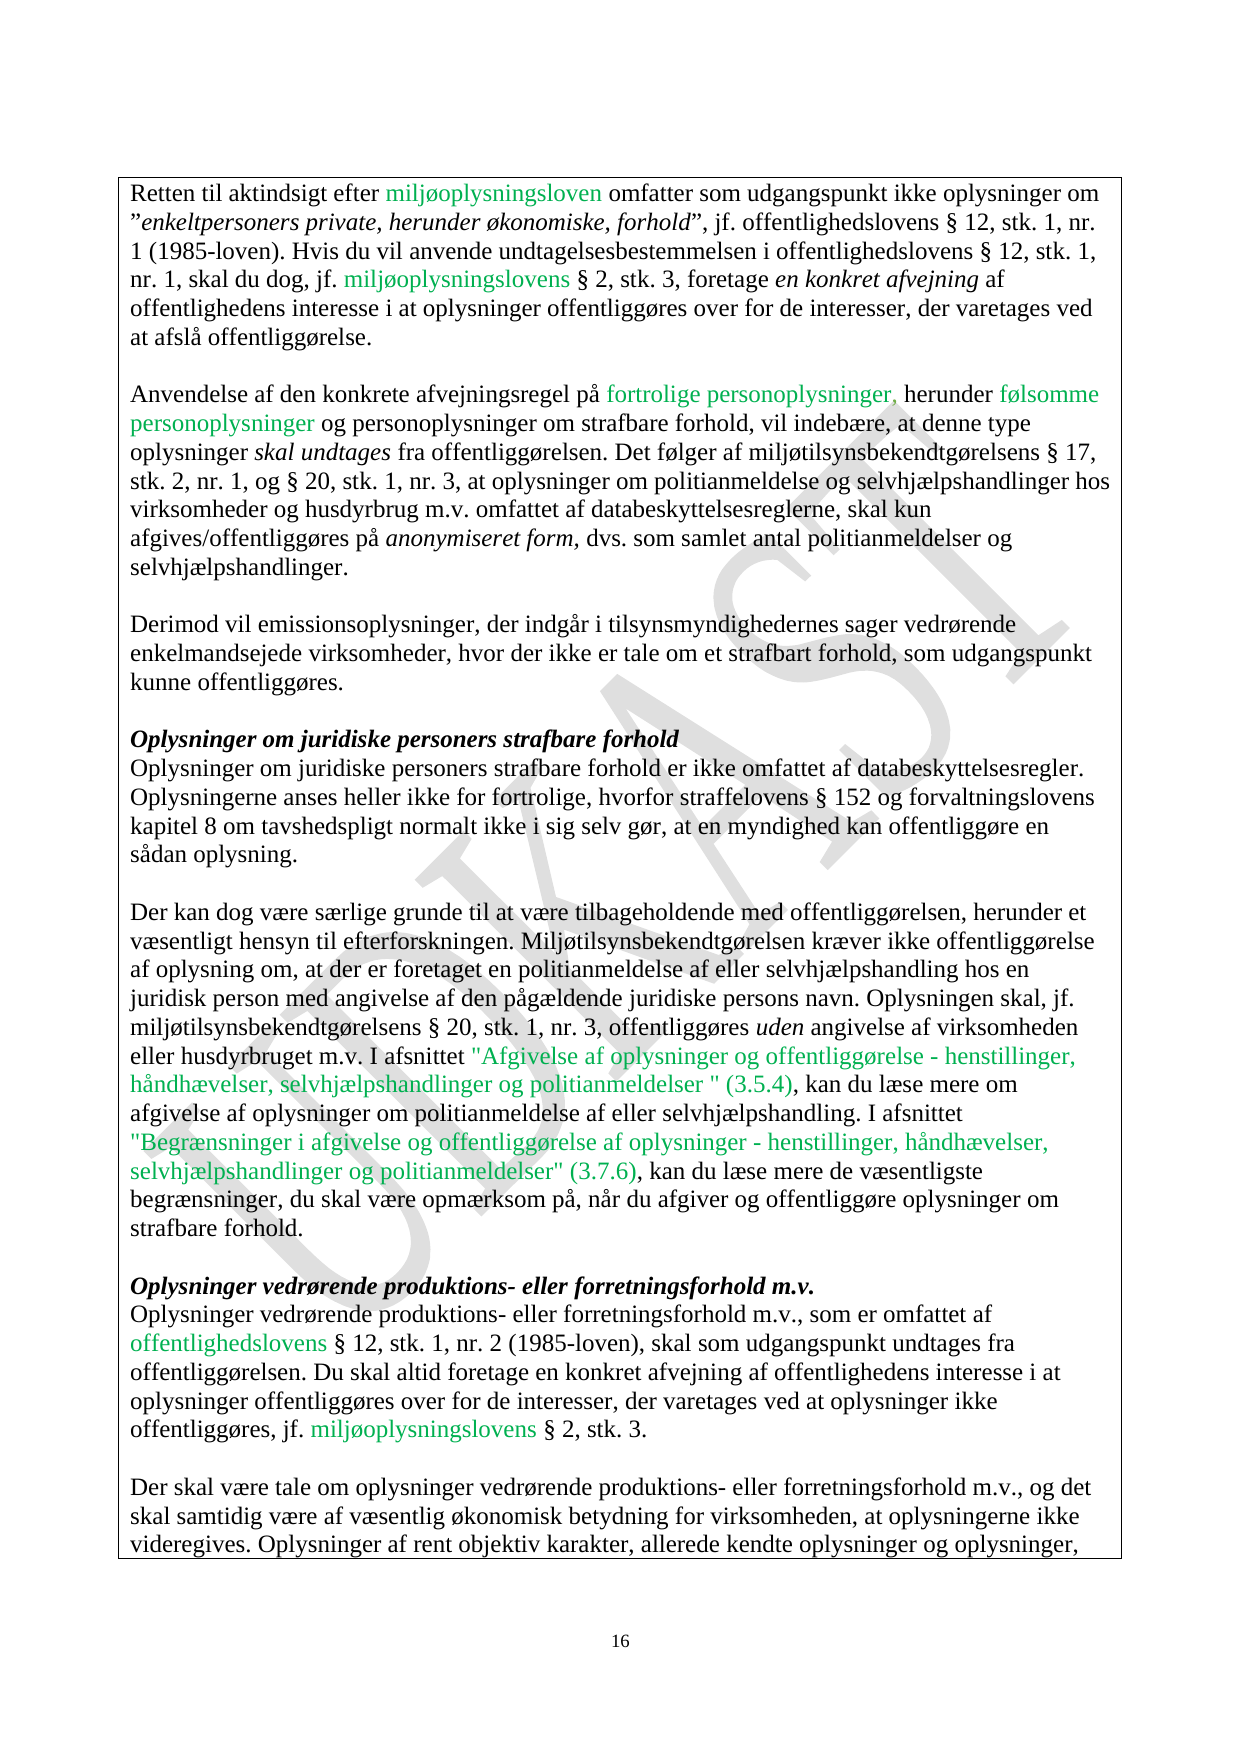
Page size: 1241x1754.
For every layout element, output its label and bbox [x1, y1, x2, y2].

table_cell [119, 178, 1121, 1558]
